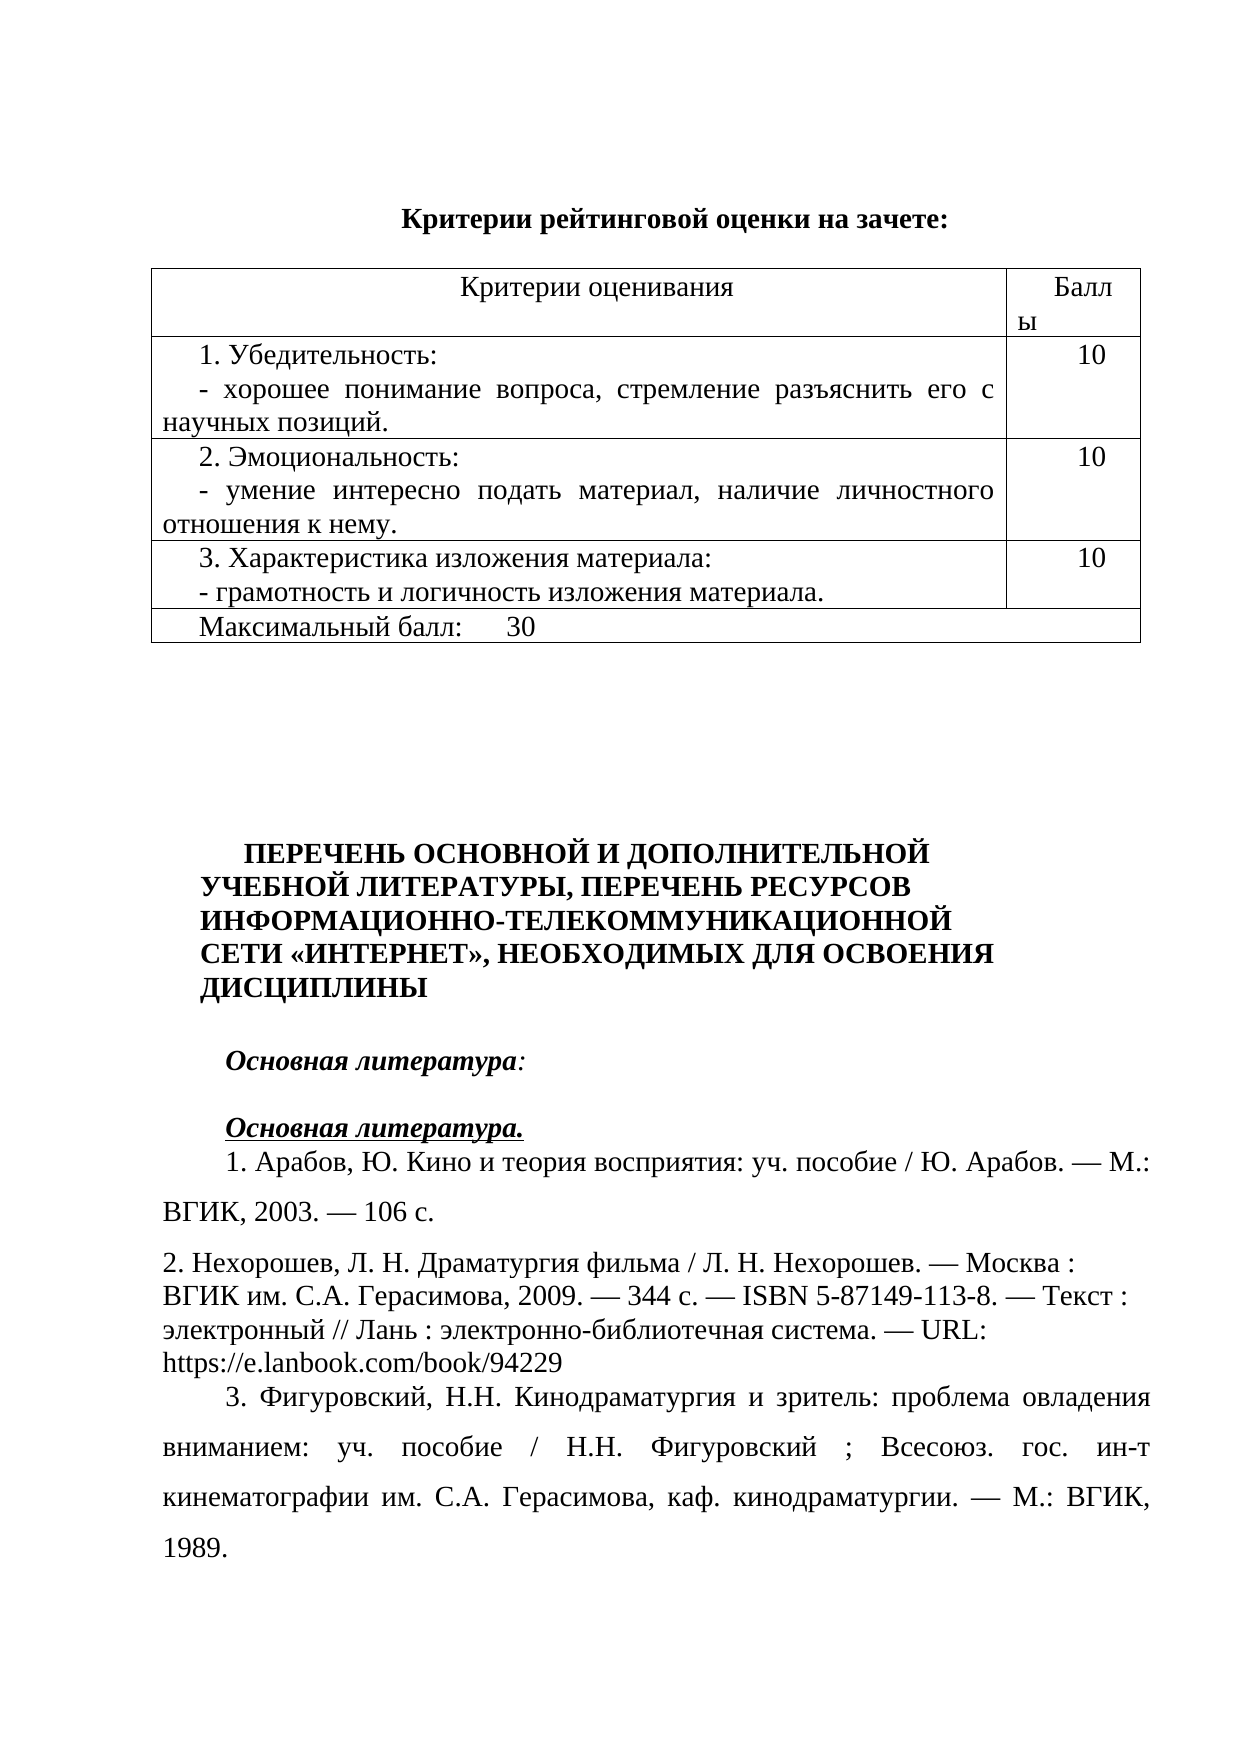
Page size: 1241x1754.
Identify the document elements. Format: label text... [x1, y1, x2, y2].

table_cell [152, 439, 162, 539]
table_cell 10 [1007, 439, 1140, 539]
table_cell 10 [1007, 541, 1140, 608]
table_cell Максимальный балл: 30 [152, 609, 1140, 642]
table_cell 10 [1007, 337, 1140, 438]
text Основная литература: [162, 1043, 1152, 1077]
text 2. Нехорошев, Л. Н. Драматургия фильма / Л. Н. Нехорошев. — Москва : ВГИК им. С.А. Герасимова, 2009. — 344 с. — ISBN 5-87149-113-8. — Текст : электронный // Лань : электронно-библиотечная система. — URL: https://e.lanbook.com/book/94229 [563, 1245, 1152, 1379]
text ПЕРЕЧЕНЬ ОСНОВНОЙ И ДОПОЛНИТЕЛЬНОЙ УЧЕБНОЙ ЛИТЕРАТУРЫ, ПЕРЕЧЕНЬ РЕСУРСОВ ИНФОРМАЦИОННО-ТЕЛЕКОММУНИКАЦИОННОЙ СЕТИ «ИНТЕРНЕТ», НЕОБХОДИМЫХ ДЛЯ ОСВОЕНИЯ ДИСЦИПЛИНЫ [200, 836, 1014, 1004]
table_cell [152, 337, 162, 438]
text 3. Фигуровский, Н.Н. Кинодраматургия и зритель: проблема овладения вниманием: уч. пособие / Н.Н. Фигуровский ; Всесоюз. гос. ин-т кинематографии им. С.А. Герасимова, каф. кинодраматургии. — М.: ВГИК, 1989. [162, 1379, 1152, 1563]
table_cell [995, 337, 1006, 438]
text Критерии рейтинговой оценки на зачете: [162, 201, 1152, 234]
text Основная литература. [162, 1111, 1152, 1144]
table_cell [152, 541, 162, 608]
table_header Баллы [1007, 269, 1140, 336]
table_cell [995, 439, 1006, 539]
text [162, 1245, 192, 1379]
table_header Критерии оценивания [152, 269, 1006, 336]
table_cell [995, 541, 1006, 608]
text 1. Арабов, Ю. Кино и теория восприятия: уч. пособие / Ю. Арабов. — М.: ВГИК, 2003. — 106 с. [162, 1144, 1152, 1228]
